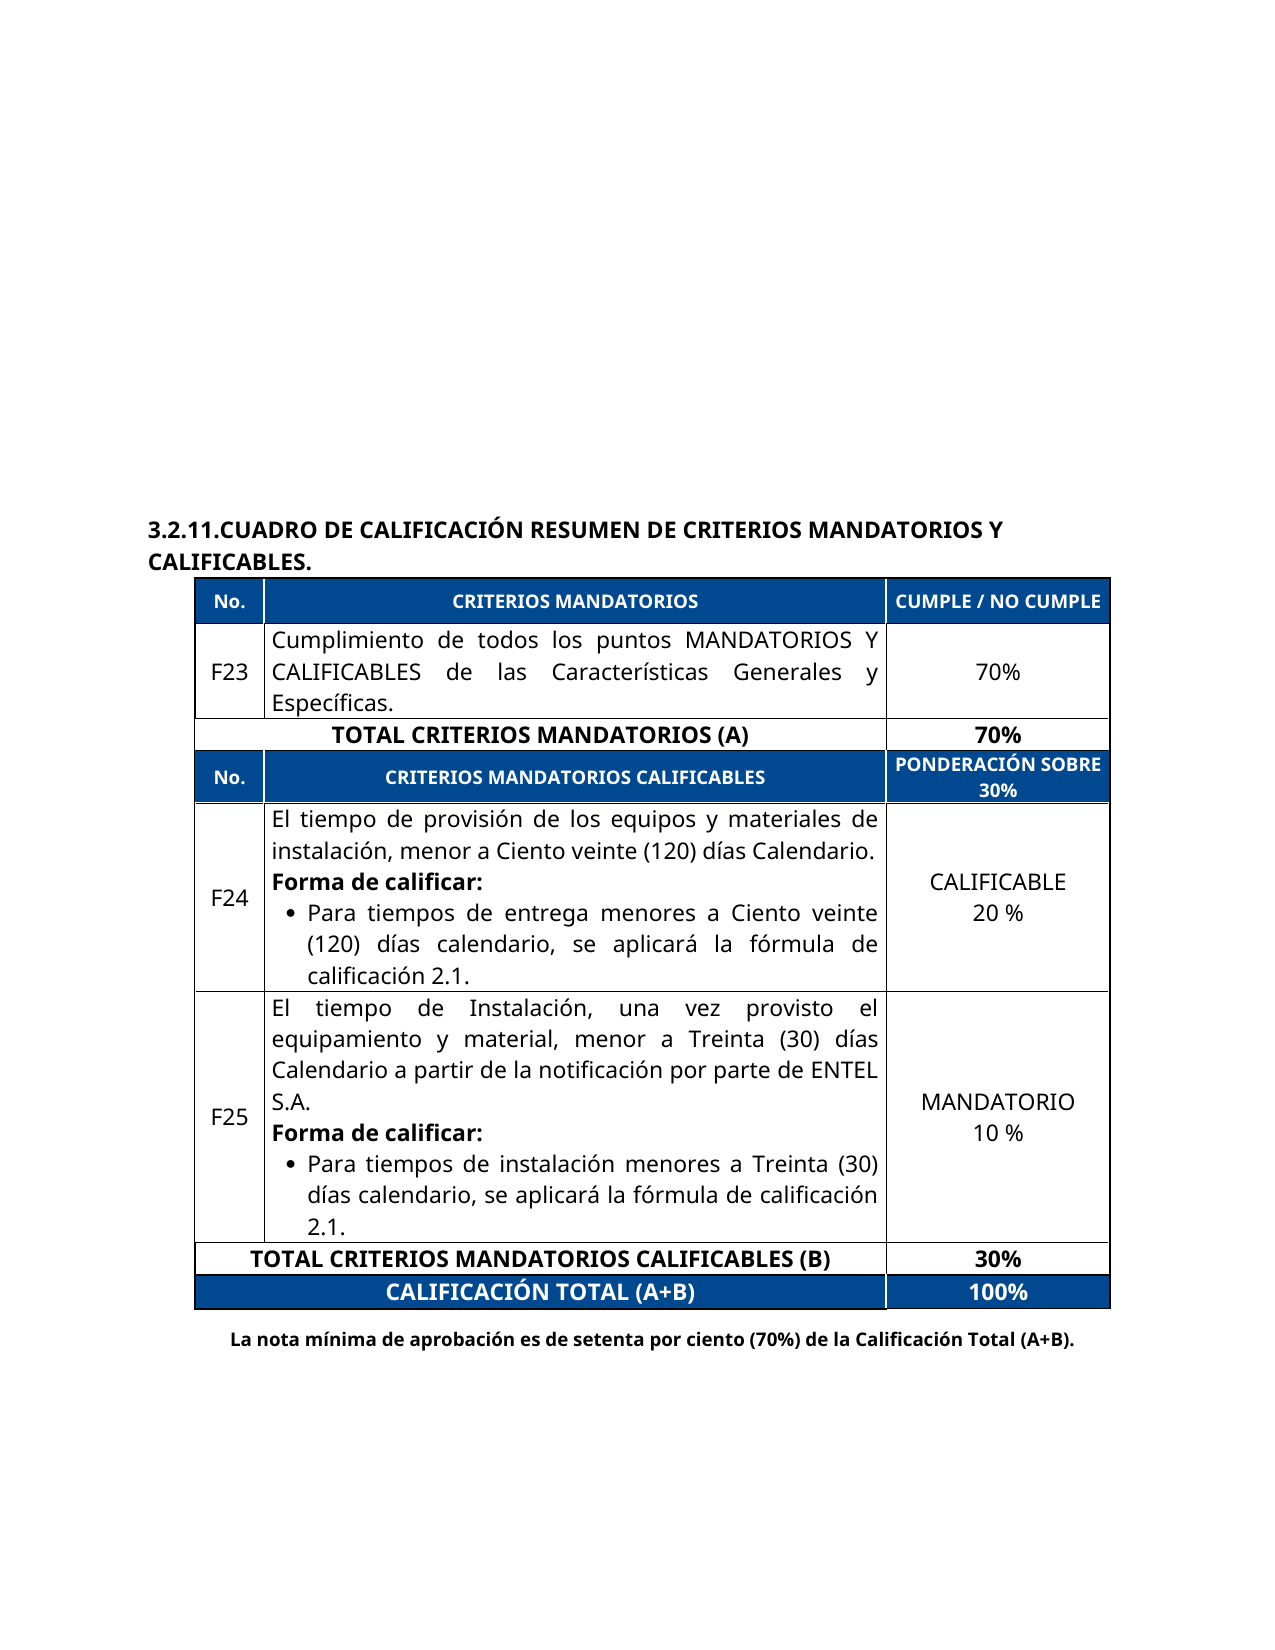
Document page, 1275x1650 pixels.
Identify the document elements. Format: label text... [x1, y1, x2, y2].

table_cell CALIFICACIÓN TOTAL (A+B) [196, 1276, 885, 1308]
table_cell 30% [887, 1242, 1109, 1274]
table_header No. [196, 579, 263, 623]
table_cell MANDATORIO 10 % [887, 991, 1109, 1242]
table_cell TOTAL CRITERIOS MANDATORIOS (A) [195, 719, 886, 750]
table_cell TOTAL CRITERIOS MANDATORIOS CALIFICABLES (B) [196, 1243, 886, 1274]
table_cell 70% [887, 718, 1109, 750]
text La nota mínima de aprobación es de setenta por ciento (70%) de la Calificación Total (A+B). [148, 1327, 1157, 1352]
table_cell PONDERACIÓN SOBRE 30% [887, 750, 1109, 802]
table_cell CALIFICABLE 20 % [887, 803, 1109, 991]
table_cell 70% [887, 624, 1109, 718]
table_cell No. [195, 750, 263, 802]
table_header CRITERIOS MANDATORIOS [265, 579, 885, 623]
text 3.2.11.CUADRO DE CALIFICACIÓN RESUMEN DE CRITERIOS MANDATORIOS Y CALIFICABLES. [148, 514, 1157, 577]
table_cell Cumplimiento de todos los puntos MANDATORIOS Y CALIFICABLES de las Características Generales y Específicas. [265, 624, 886, 718]
table_cell El tiempo de Instalación, una vez provisto el equipamiento y material, menor a Treinta (30) días Calendario a partir de la notificación por parte de ENTEL S.A. Forma de calificar: Para tiempos de instalación menores a Treinta (30) días calendario, se aplicará la fórmula de calificación 2.1. [265, 992, 886, 1242]
table_cell F24 [195, 803, 264, 991]
table_cell F25 [195, 991, 264, 1242]
table_cell El tiempo de provisión de los equipos y materiales de instalación, menor a Ciento veinte (120) días Calendario. Forma de calificar: Para tiempos de entrega menores a Ciento veinte (120) días calendario, se aplicará la fórmula de calificación 2.1. [265, 804, 886, 991]
table_cell CRITERIOS MANDATORIOS CALIFICABLES [265, 751, 885, 802]
table_cell F23 [196, 624, 264, 718]
table_cell 100% [887, 1276, 1109, 1308]
table_header CUMPLE / NO CUMPLE [887, 579, 1109, 623]
